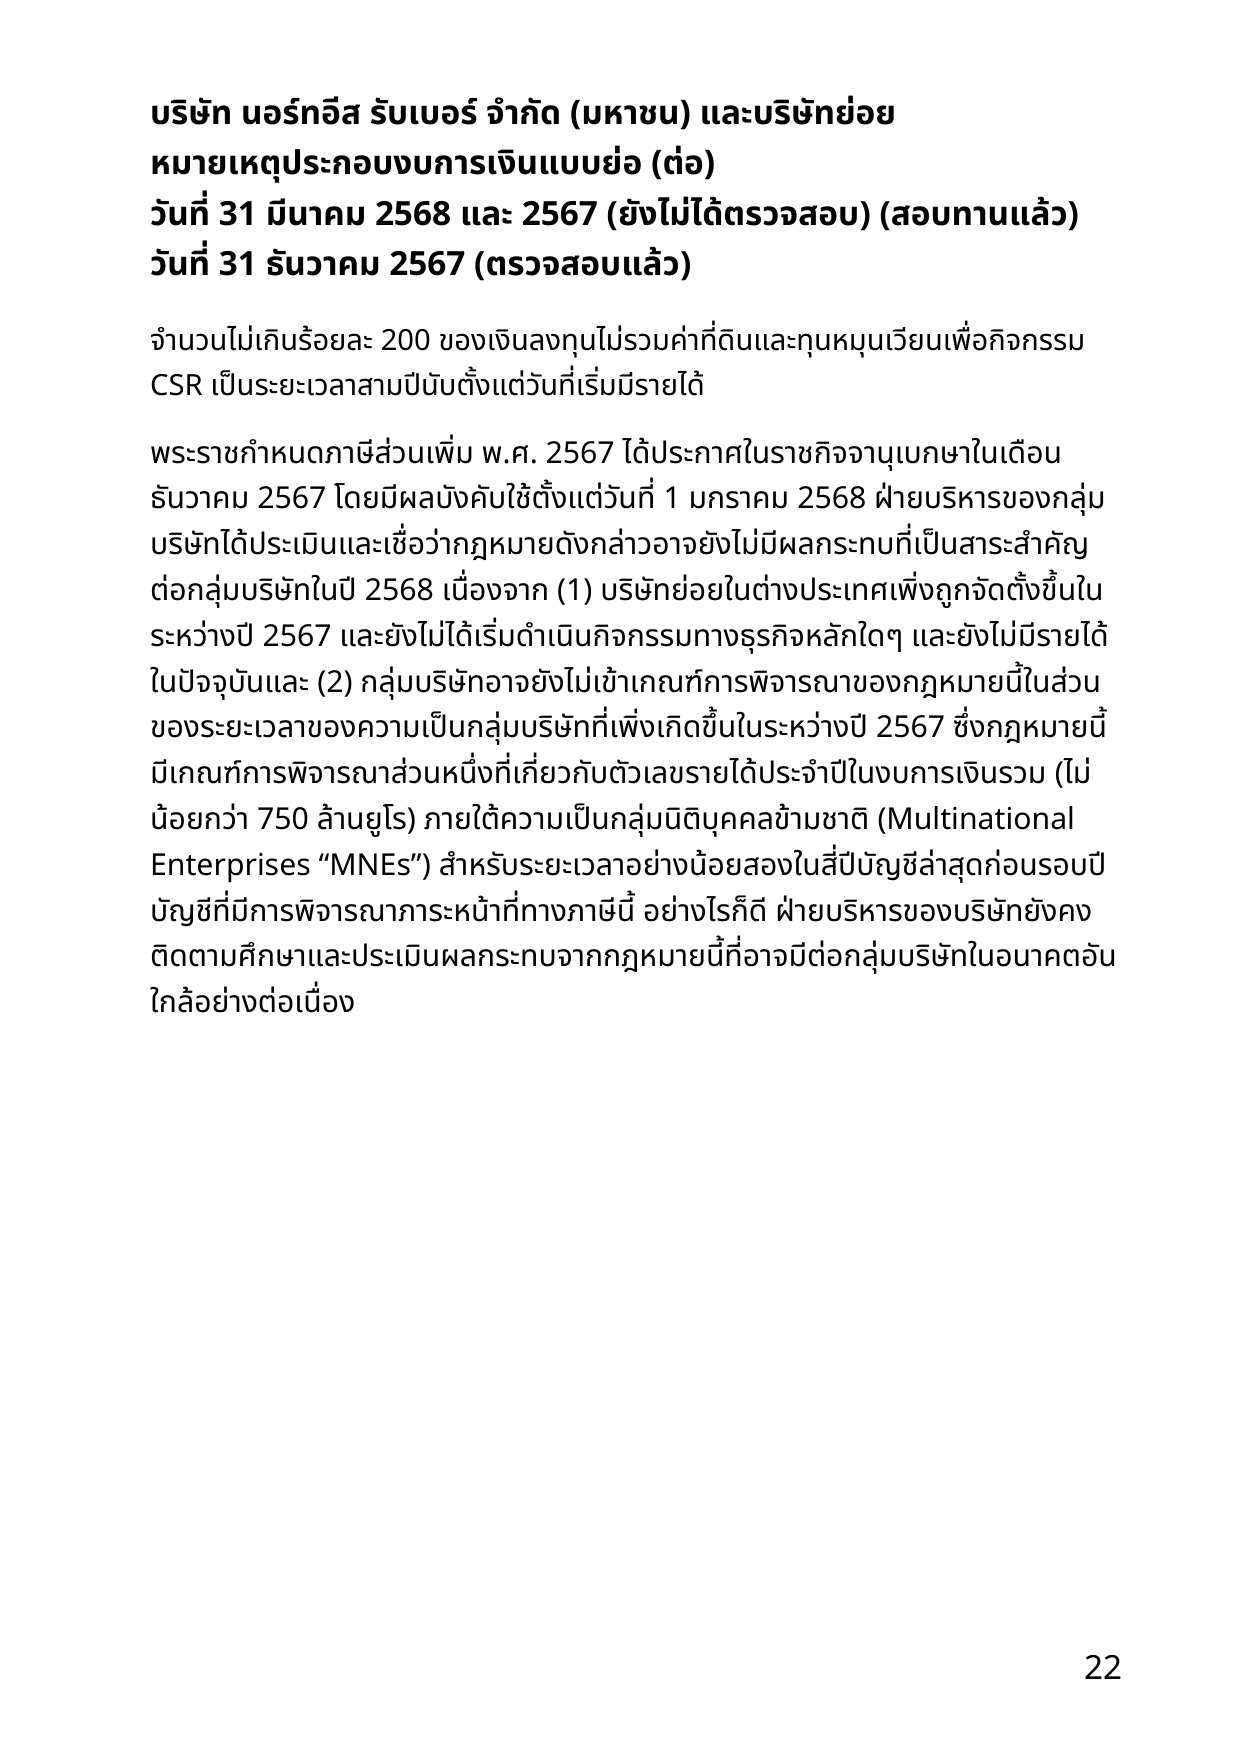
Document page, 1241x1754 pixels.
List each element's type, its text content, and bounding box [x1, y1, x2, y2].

text พระราชกำหนดภาษีส่วนเพิ่ม พ.ศ. 2567 ได้ประกาศในราชกิจจานุเบกษาในเดือนธันวาคม 2567 โดยมีผลบังคับใช้ตั้งแต่วันที่ 1 มกราคม 2568 ฝ่ายบริหารของกลุ่มบริษัทได้ประเมินและเชื่อว่ากฎหมายดังกล่าวอาจยังไม่มีผลกระทบที่เป็นสาระสำคัญต่อกลุ่มบริษัทในปี 2568 เนื่องจาก (1) บริษัทย่อยในต่างประเทศเพิ่งถูกจัดตั้งขึ้นในระหว่างปี 2567 และยังไม่ได้เริ่มดำเนินกิจกรรมทางธุรกิจหลักใดๆ และยังไม่มีรายได้ในปัจจุบันและ (2) กลุ่มบริษัทอาจยังไม่เข้าเกณฑ์การพิจารณาของกฎหมายนี้ในส่วนของระยะเวลาของความเป็นกลุ่มบริษัทที่เพิ่งเกิดขึ้นในระหว่างปี 2567 ซึ่งกฎหมายนี้มีเกณฑ์การพิจารณาส่วนหนึ่งที่เกี่ยวกับตัวเลขรายได้ประจำปีในงบการเงินรวม (ไม่น้อยกว่า 750 ล้านยูโร) ภายใต้ความเป็นกลุ่มนิติบุคคลข้ามชาติ (Multinational Enterprises “MNEs”) สำหรับระยะเวลาอย่างน้อยสองในสี่ปีบัญชีล่าสุดก่อนรอบปีบัญชีที่มีการพิจารณาภาระหน้าที่ทางภาษีนี้ อย่างไรก็ดี ฝ่ายบริหารของบริษัทยังคงติดตามศึกษาและประเมินผลกระทบจากกฎหมายนี้ที่อาจมีต่อกลุ่มบริษัทในอนาคตอันใกล้อย่างต่อเนื่อง [150, 431, 1122, 1026]
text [150, 319, 1122, 408]
